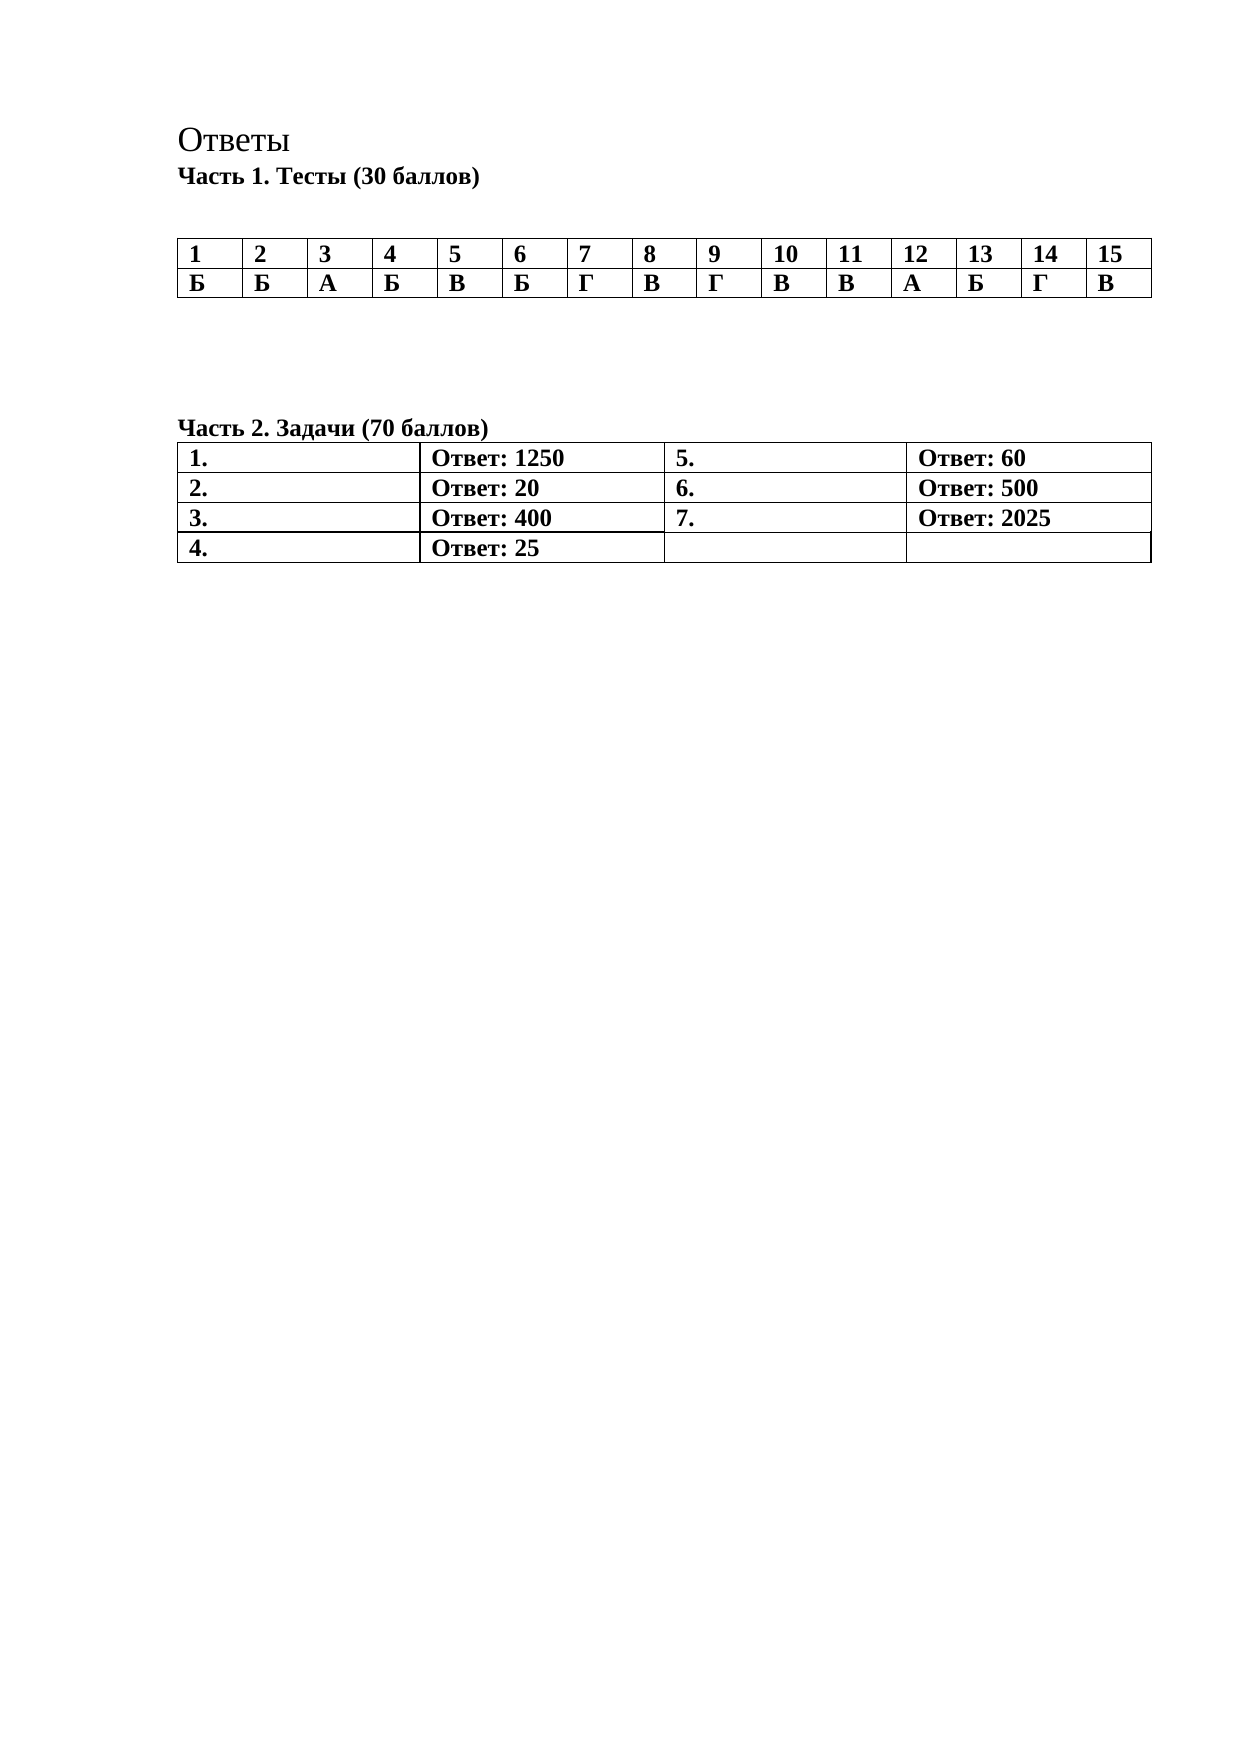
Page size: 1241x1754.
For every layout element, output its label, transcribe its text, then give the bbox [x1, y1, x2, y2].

table_header 8 [633, 239, 696, 267]
table_cell В [762, 269, 826, 297]
table_cell 4. [178, 533, 419, 562]
table_header 5. [665, 443, 906, 472]
table_cell В [1087, 269, 1151, 297]
table_cell 3. [178, 503, 419, 531]
table_header 9 [697, 239, 761, 267]
table_cell Ответ: 20 [421, 473, 664, 502]
text Ответы Часть 1. Тесты (30 баллов) [177, 118, 1152, 190]
table_cell Б [373, 269, 437, 297]
table_cell В [438, 269, 502, 297]
table_header 10 [762, 239, 826, 267]
table_header 4 [373, 239, 437, 267]
table_header 1 [178, 239, 242, 267]
table_cell Ответ: 500 [907, 473, 1151, 502]
table_cell Б [243, 269, 307, 297]
table_cell Ответ: 400 [421, 503, 664, 531]
table_cell [665, 533, 906, 562]
table_cell Г [1022, 269, 1086, 297]
table_cell Б [957, 269, 1021, 297]
table_cell Ответ: 2025 [907, 503, 1151, 531]
table_header 7 [568, 239, 632, 267]
table_cell 6. [665, 473, 906, 502]
table_cell Ответ: 25 [421, 533, 664, 562]
table_cell 2. [178, 473, 419, 502]
table_header 14 [1022, 239, 1086, 267]
table_cell А [892, 269, 956, 297]
table_header 5 [438, 239, 502, 267]
table_cell 7. [665, 503, 906, 531]
table_cell А [308, 269, 372, 297]
table_cell Б [178, 269, 242, 297]
table_header 3 [308, 239, 372, 267]
table_cell В [633, 269, 696, 297]
table_header 15 [1087, 239, 1151, 267]
table_cell В [827, 269, 891, 297]
table_cell Б [503, 269, 567, 297]
table_cell [907, 533, 1150, 562]
table_header 13 [957, 239, 1021, 267]
table_header 11 [827, 239, 891, 267]
table_header Ответ: 60 [907, 443, 1151, 472]
table_header 6 [503, 239, 567, 267]
table_header 1. [178, 443, 419, 472]
text Часть 2. Задачи (70 баллов) [177, 413, 1152, 442]
table_cell Г [697, 269, 761, 297]
table_header 2 [243, 239, 307, 267]
table_header 12 [892, 239, 956, 267]
table_cell Г [568, 269, 632, 297]
table_header Ответ: 1250 [421, 443, 664, 472]
